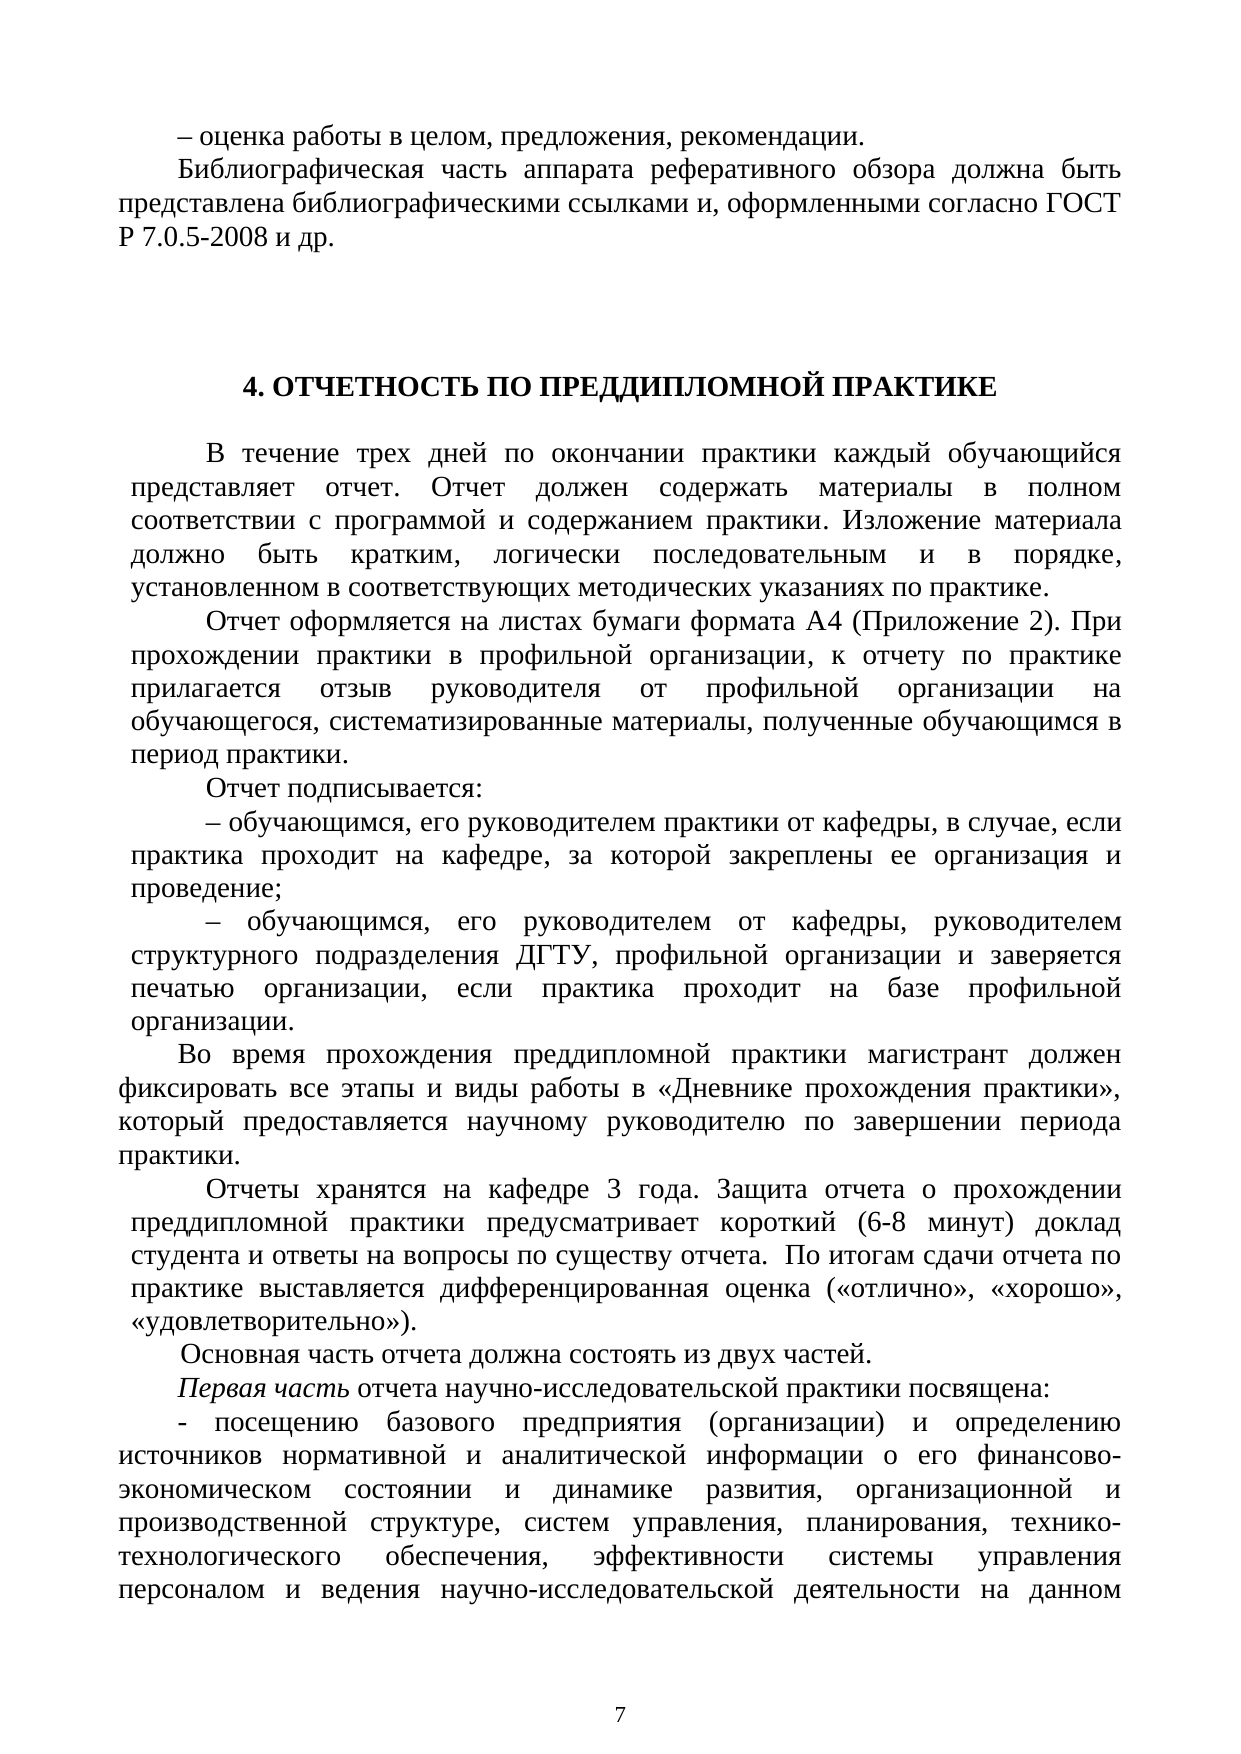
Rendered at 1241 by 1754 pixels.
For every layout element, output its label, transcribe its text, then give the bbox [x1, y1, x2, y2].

text – обучающимся, его руководителем от кафедры, руководителем структурного подразделения ДГТУ, профильной организации и заверяется печатью организации, если практика проходит на базе профильной организации. [131, 904, 1122, 1036]
text – обучающимся, его руководителем практики от кафедры, в случае, если практика проходит на кафедре, за которой закреплены ее организация и проведение; [131, 805, 1122, 904]
text Библиографическая часть аппарата реферативного обзора должна быть представлена библиографическими ссылками и, оформленными согласно ГОСТ Р 7.0.5-2008 и др. [118, 152, 1122, 252]
text – оценка работы в целом, предложения, рекомендации. [118, 118, 1122, 152]
text Отчеты хранятся на кафедре 3 года. Защита отчета о прохождении преддипломной практики предусматривает короткий (6-8 минут) доклад студента и ответы на вопросы по существу отчета. По итогам сдачи отчета по практике выставляется дифференцированная оценка («отлично», «хорошо», «удовлетворительно»). [131, 1172, 1122, 1337]
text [118, 1404, 1122, 1605]
text В течение трех дней по окончании практики каждый обучающийся представляет отчет. Отчет должен содержать материалы в полном соответствии с программой и содержанием практики. Изложение материала должно быть кратким, логически последовательным и в порядке, установленном в соответствующих методических указаниях по практике. [131, 436, 1122, 602]
text Первая часть отчета научно-исследовательской практики посвящена: [118, 1370, 1122, 1404]
text Отчет оформляется на листах бумаги формата А4 (Приложение 2). При прохождении практики в профильной организации, к отчету по практике прилагается отзыв руководителя от профильной организации на обучающегося, систематизированные материалы, полученные обучающимся в период практики. [131, 604, 1122, 770]
subtitle 4. ОТЧЕТНОСТЬ ПО ПРЕДДИПЛОМНОЙ ПРАКТИКЕ [118, 369, 1122, 403]
text Отчет подписывается: [206, 770, 1122, 804]
text Основная часть отчета должна состоять из двух частей. [118, 1337, 1122, 1370]
text Во время прохождения преддипломной практики магистрант должен фиксировать все этапы и виды работы в «Дневнике прохождения практики», который предоставляется научному руководителю по завершении периода практики. [118, 1036, 1122, 1170]
